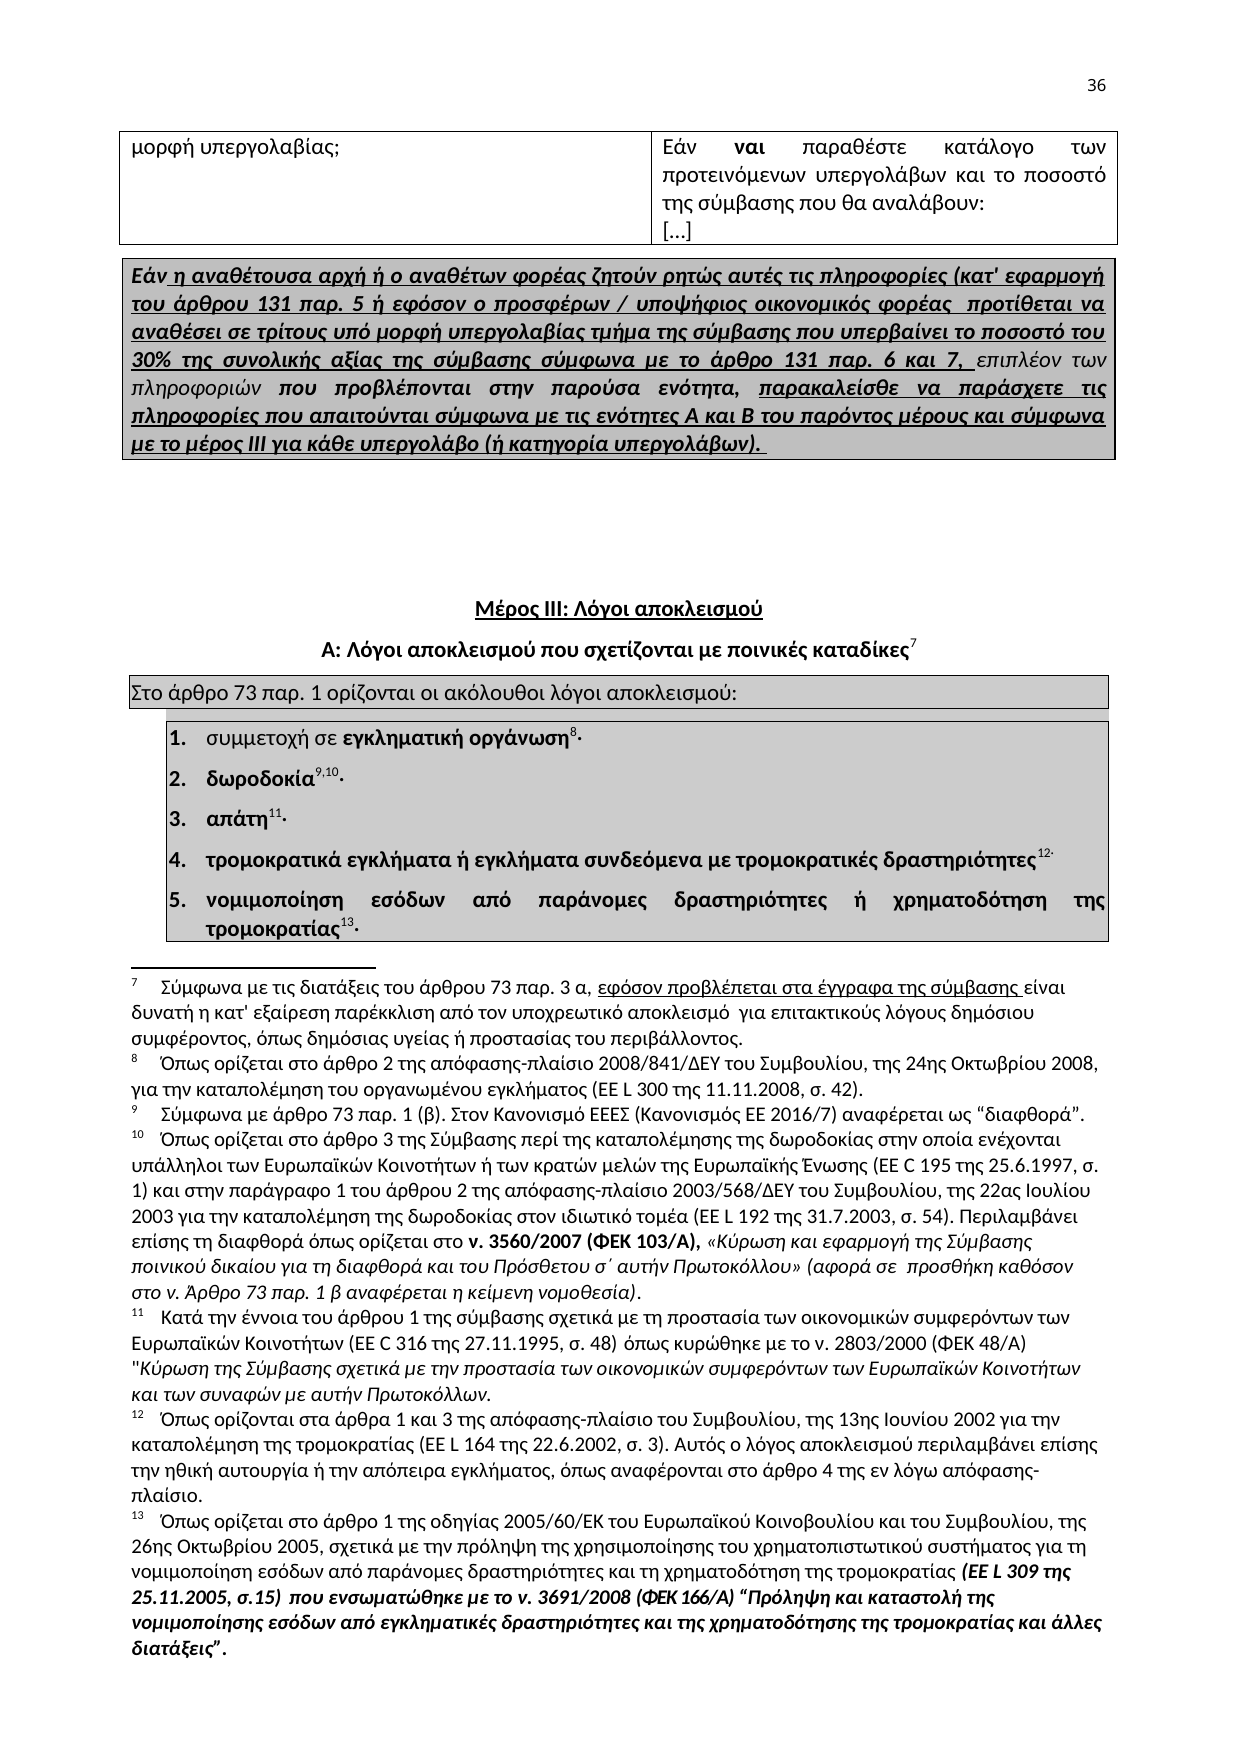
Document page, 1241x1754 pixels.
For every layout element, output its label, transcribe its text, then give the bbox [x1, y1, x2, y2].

text Εάν η αναθέτουσα αρχή ή ο αναθέτων φορέας ζητούν ρητώς αυτές τις πληροφορίες (κατ' εφαρμογή του άρθρου 131 παρ. 5 ή εφόσον ο προσφέρων / υποψήφιος οικονομικός φορέας προτίθεται να αναθέσει σε τρίτους υπό μορφή υπεργολαβίας τμήμα της σύμβασης που υπερβαίνει το ποσοστό του 30% της συνολικής αξίας της σύμβασης σύμφωνα με το άρθρο 131 παρ. 6 και 7, επιπλέον των πληροφοριών που προβλέπονται στην παρούσα ενότητα, παρακαλείσθε να παράσχετε τις πληροφορίες που απαιτούνται σύμφωνα με τις ενότητες Α και Β του παρόντος μέρους και σύμφωνα με το μέρος ΙΙΙ για κάθε υπεργολάβο (ή κατηγορία υπεργολάβων). [123, 259, 1114, 459]
list συμμετοχή σε εγκληματική οργάνωση· [167, 722, 1108, 752]
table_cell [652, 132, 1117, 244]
list νομιμοποίηση εσόδων από παράνομες δραστηριότητες ή χρηματοδότηση της τρομοκρατίας· [167, 883, 1108, 941]
list τρομοκρατικά εγκλήματα ή εγκλήματα συνδεόμενα με τρομοκρατικές δραστηριότητες· [167, 842, 1108, 873]
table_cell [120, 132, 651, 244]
text Στο άρθρο 73 παρ. 1 ορίζονται οι ακόλουθοι λόγοι αποκλεισμού: [130, 676, 1108, 708]
text Μέρος III: Λόγοι αποκλεισμού [131, 594, 1106, 622]
list απάτη· [167, 802, 1108, 833]
list δωροδοκία,· [167, 761, 1108, 792]
text Α: Λόγοι αποκλεισμού που σχετίζονται με ποινικές καταδίκες [131, 635, 1106, 663]
